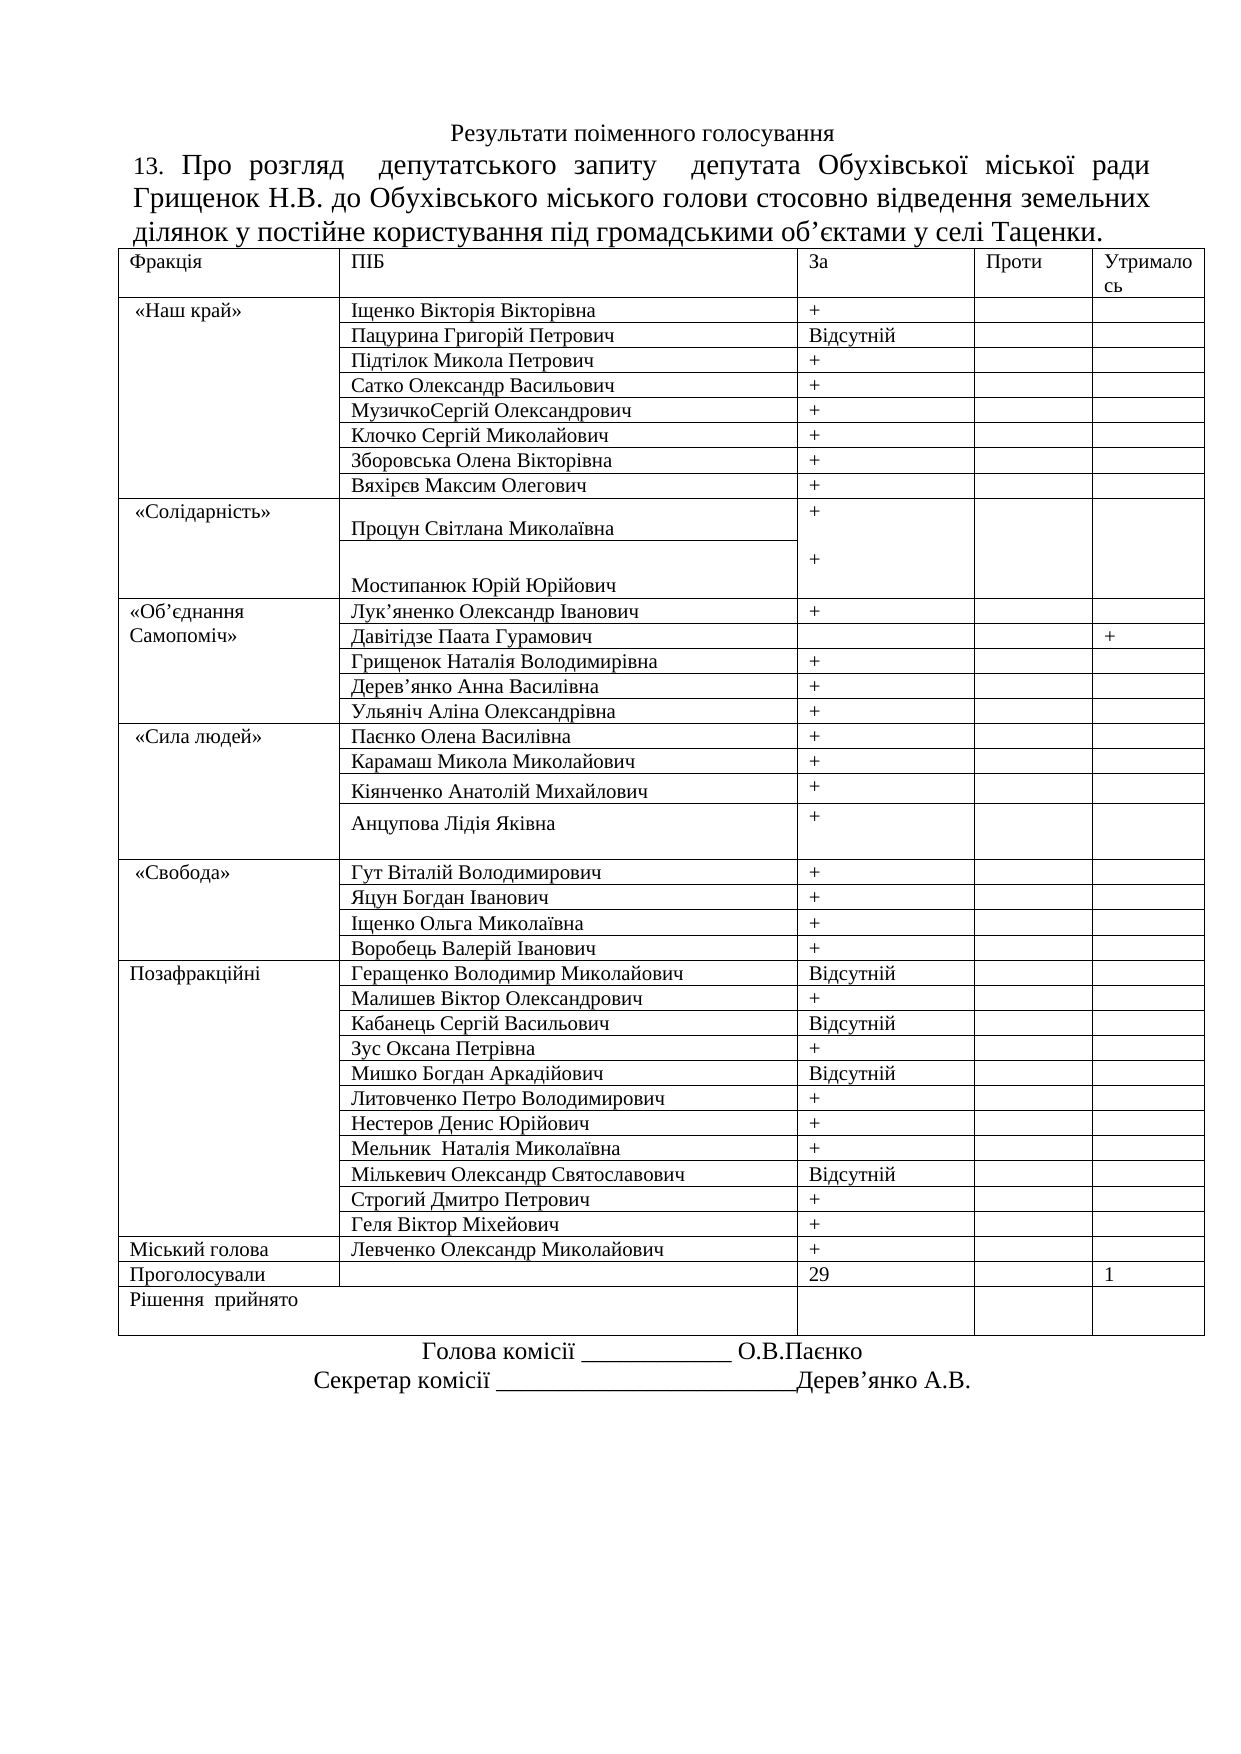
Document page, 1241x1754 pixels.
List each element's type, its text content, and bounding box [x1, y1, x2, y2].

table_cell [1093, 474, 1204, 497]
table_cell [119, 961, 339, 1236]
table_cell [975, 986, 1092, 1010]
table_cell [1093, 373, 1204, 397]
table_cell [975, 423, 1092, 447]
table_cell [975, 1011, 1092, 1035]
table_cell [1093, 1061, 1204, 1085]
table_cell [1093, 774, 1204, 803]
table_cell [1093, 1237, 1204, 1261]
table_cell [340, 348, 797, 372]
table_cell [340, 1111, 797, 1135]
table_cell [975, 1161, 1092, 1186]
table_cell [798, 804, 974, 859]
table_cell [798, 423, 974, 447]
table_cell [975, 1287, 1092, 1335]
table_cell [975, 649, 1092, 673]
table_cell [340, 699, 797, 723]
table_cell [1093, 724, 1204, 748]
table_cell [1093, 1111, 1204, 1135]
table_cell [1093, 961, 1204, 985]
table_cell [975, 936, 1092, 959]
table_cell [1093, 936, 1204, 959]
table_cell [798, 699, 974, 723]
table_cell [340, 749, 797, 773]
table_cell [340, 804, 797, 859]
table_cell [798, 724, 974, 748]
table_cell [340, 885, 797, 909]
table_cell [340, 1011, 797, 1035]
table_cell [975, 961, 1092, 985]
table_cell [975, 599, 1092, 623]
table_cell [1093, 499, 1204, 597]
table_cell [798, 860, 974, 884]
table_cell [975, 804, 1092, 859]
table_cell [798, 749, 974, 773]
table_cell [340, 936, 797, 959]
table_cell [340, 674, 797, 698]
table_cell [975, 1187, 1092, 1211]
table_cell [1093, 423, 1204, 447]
text Голова комісії ____________ О.В.Паєнко [133, 1336, 1152, 1365]
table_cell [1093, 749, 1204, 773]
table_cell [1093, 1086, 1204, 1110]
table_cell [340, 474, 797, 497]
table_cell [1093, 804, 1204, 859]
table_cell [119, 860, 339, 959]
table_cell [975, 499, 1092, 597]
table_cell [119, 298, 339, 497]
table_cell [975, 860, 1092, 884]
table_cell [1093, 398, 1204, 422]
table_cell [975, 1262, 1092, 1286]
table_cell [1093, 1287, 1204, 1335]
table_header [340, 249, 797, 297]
text Результати поіменного голосування [133, 118, 1152, 147]
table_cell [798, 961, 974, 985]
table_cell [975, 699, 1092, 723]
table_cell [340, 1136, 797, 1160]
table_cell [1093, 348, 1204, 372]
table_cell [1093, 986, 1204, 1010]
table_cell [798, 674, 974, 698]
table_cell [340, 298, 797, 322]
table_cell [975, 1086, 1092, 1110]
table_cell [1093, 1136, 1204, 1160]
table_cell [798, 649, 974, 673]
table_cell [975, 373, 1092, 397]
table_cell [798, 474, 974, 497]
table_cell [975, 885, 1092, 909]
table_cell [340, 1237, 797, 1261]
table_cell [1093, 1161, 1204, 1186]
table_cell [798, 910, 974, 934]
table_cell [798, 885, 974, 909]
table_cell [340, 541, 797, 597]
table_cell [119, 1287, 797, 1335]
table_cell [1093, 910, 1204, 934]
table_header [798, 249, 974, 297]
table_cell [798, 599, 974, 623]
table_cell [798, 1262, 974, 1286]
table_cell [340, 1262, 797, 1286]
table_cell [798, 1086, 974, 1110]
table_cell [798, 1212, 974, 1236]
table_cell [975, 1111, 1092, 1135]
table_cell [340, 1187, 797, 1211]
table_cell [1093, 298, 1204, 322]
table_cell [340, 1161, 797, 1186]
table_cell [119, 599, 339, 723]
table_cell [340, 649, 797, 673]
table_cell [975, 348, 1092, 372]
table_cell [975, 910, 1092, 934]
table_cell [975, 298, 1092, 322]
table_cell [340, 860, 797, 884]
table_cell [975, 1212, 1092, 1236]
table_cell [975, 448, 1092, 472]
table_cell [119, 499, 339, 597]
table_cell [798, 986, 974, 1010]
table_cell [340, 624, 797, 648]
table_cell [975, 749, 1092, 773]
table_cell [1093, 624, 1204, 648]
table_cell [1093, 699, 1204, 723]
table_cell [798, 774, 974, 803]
text 13. Про розгляд депутатського запиту депутата Обухівської міської ради Грищенок Н.В. до Обухівського міського голови стосовно відведення земельних ділянок у постійне користування під громадськими об’єктами у селі Таценки. [133, 147, 1152, 247]
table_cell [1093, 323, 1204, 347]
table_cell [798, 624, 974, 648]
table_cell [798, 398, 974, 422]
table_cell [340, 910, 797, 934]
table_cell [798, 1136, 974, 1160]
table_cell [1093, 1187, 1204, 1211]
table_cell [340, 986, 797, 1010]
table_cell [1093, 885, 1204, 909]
text Секретар комісії ________________________Дерев’янко А.В. [133, 1365, 1152, 1394]
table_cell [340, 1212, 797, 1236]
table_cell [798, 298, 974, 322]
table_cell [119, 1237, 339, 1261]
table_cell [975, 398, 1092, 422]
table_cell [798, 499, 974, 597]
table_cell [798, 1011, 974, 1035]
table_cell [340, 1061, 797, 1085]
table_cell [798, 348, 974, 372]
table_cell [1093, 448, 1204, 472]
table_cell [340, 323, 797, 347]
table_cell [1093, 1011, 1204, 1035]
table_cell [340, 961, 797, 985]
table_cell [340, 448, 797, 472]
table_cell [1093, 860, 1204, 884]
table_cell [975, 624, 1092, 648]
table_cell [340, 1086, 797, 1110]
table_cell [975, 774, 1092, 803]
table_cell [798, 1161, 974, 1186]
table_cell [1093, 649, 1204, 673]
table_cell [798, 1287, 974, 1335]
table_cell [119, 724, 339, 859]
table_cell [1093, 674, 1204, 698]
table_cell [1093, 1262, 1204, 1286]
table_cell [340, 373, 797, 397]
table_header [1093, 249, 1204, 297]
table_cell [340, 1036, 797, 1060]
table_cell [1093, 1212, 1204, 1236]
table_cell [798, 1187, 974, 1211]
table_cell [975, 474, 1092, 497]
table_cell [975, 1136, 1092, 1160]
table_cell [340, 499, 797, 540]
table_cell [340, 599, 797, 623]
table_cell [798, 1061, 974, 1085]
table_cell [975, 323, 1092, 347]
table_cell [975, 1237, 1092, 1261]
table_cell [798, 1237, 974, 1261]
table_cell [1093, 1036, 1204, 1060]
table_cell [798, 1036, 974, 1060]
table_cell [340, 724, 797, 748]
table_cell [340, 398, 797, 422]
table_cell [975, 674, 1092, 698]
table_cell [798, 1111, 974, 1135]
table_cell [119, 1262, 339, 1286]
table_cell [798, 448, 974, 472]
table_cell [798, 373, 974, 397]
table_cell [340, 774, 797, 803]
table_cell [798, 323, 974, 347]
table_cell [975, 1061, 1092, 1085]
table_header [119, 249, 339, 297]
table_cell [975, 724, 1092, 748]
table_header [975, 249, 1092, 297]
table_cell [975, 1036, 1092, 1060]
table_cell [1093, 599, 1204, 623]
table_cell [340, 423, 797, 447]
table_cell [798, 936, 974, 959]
